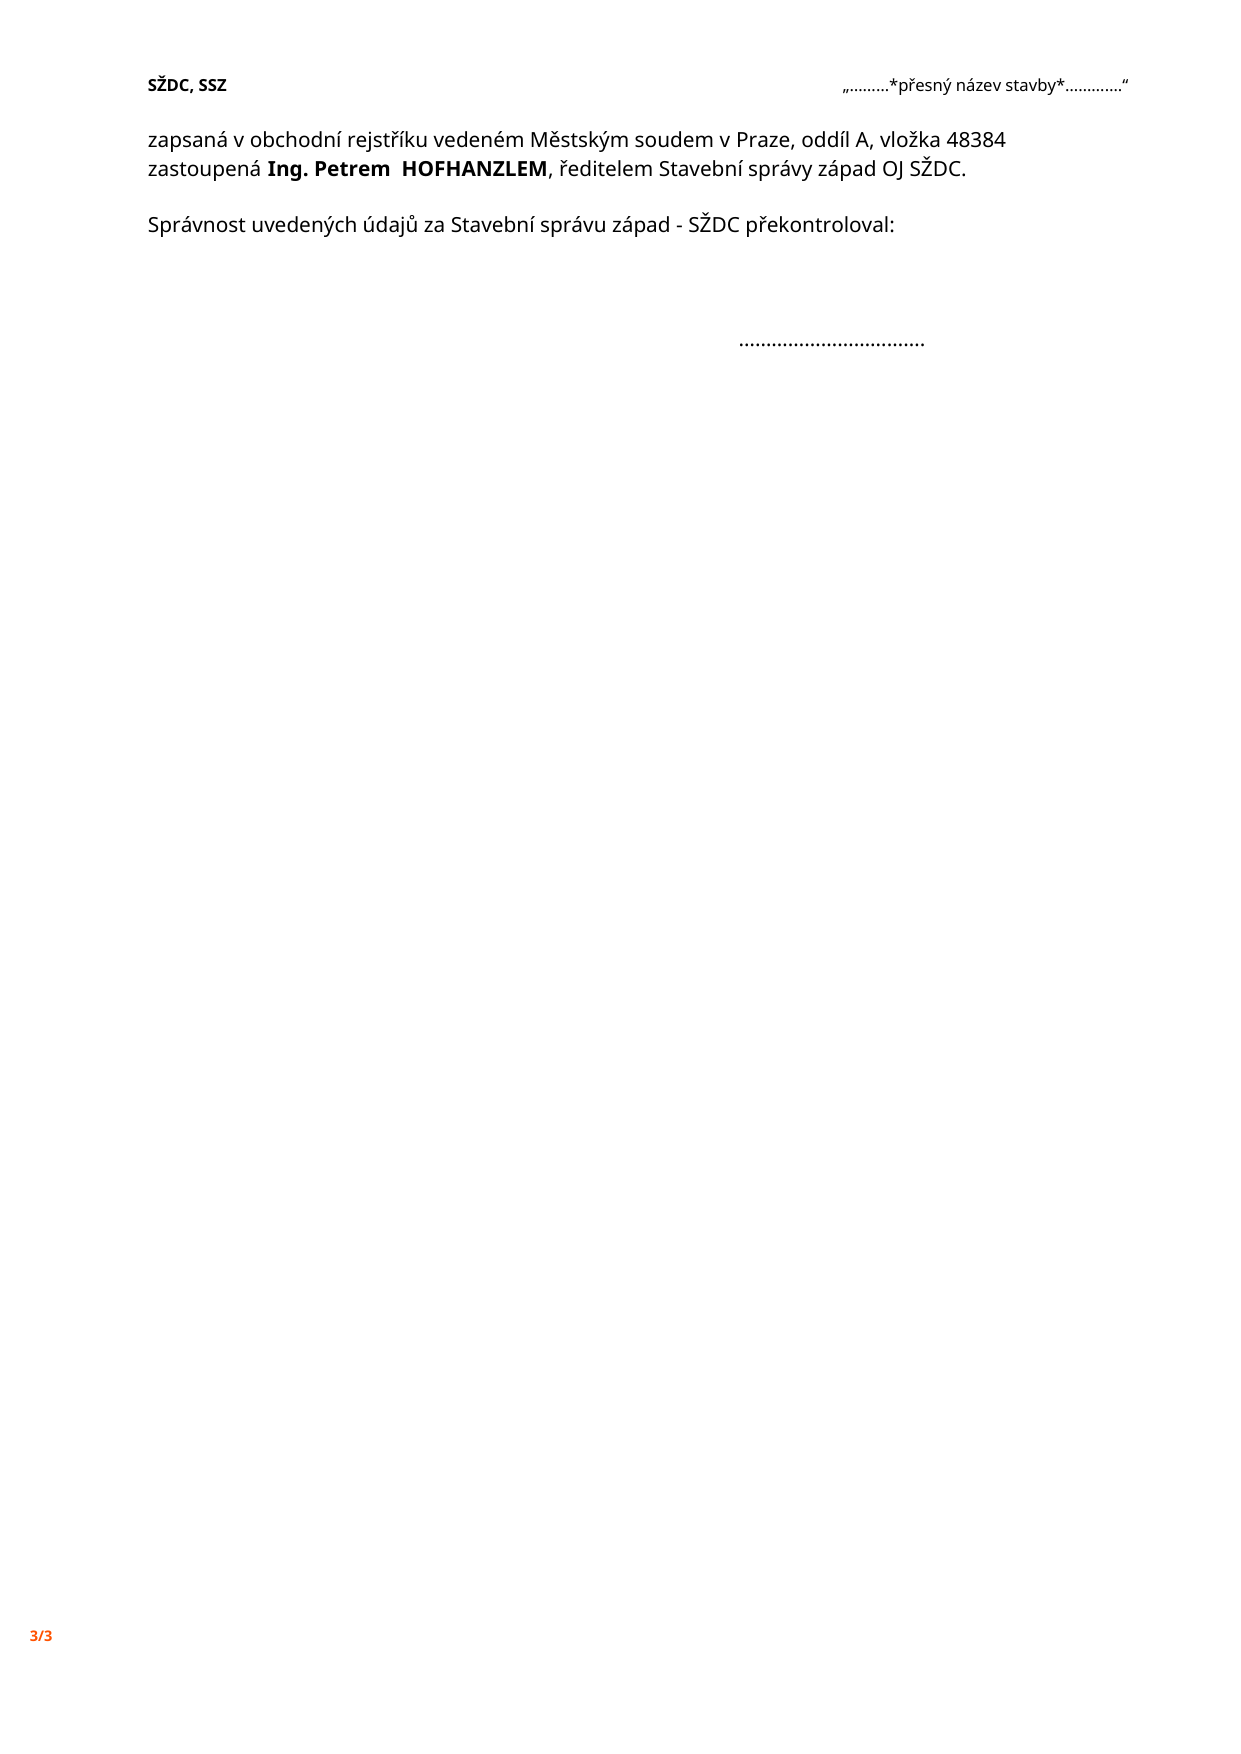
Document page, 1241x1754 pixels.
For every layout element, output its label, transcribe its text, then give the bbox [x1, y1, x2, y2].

text Správnost uvedených údajů za Stavební správu západ - SŽDC překontroloval: [148, 211, 1137, 239]
text ……………………………. [148, 324, 1137, 353]
text zastoupená Ing. Petrem HOFHANZLEM, ředitelem Stavební správy západ OJ SŽDC. [148, 154, 1137, 182]
text zapsaná v obchodní rejstříku vedeném Městským soudem v Praze, oddíl A, vložka 48384 [148, 125, 1137, 154]
